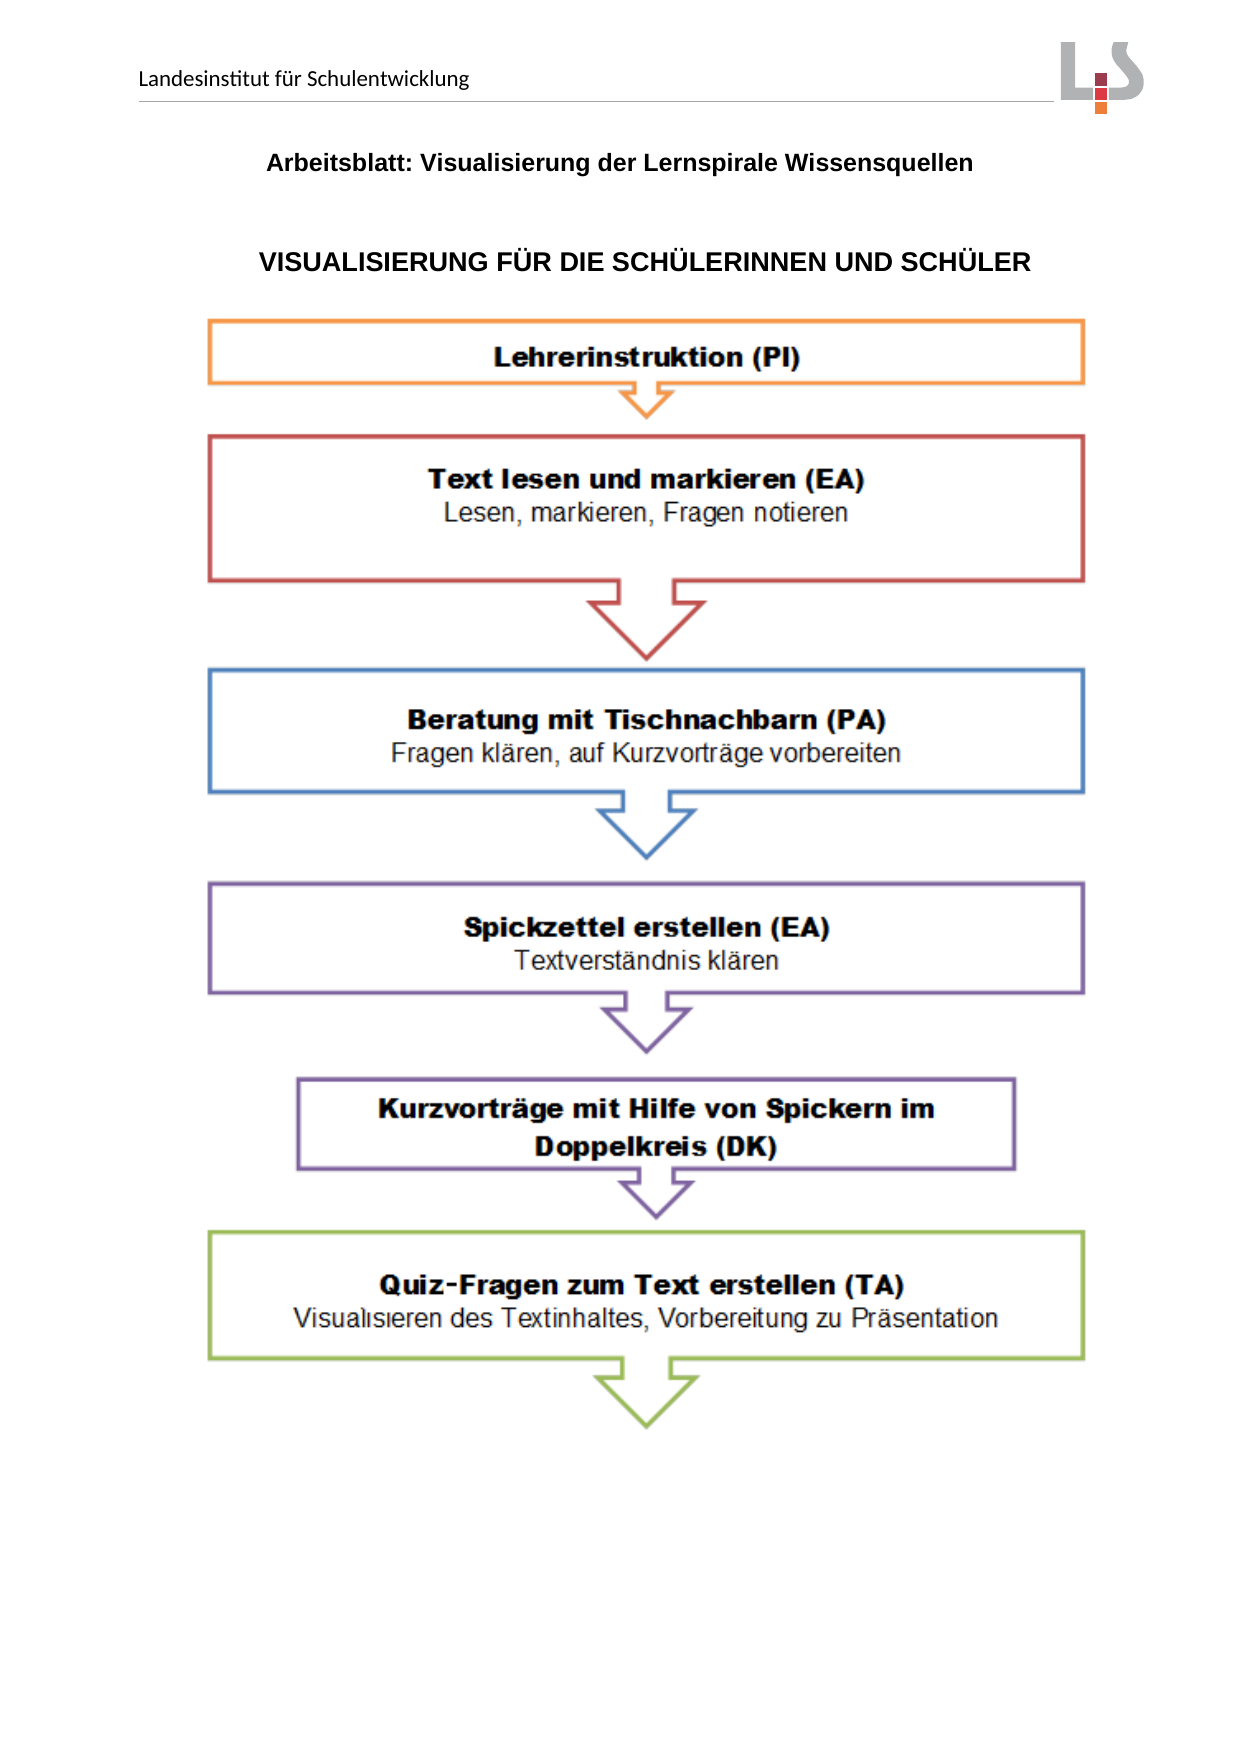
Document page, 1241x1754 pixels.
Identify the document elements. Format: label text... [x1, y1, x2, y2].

text Arbeitsblatt: Visualisierung der Lernspirale Wissensquellen [148, 148, 1093, 176]
picture [132, 288, 1145, 1466]
